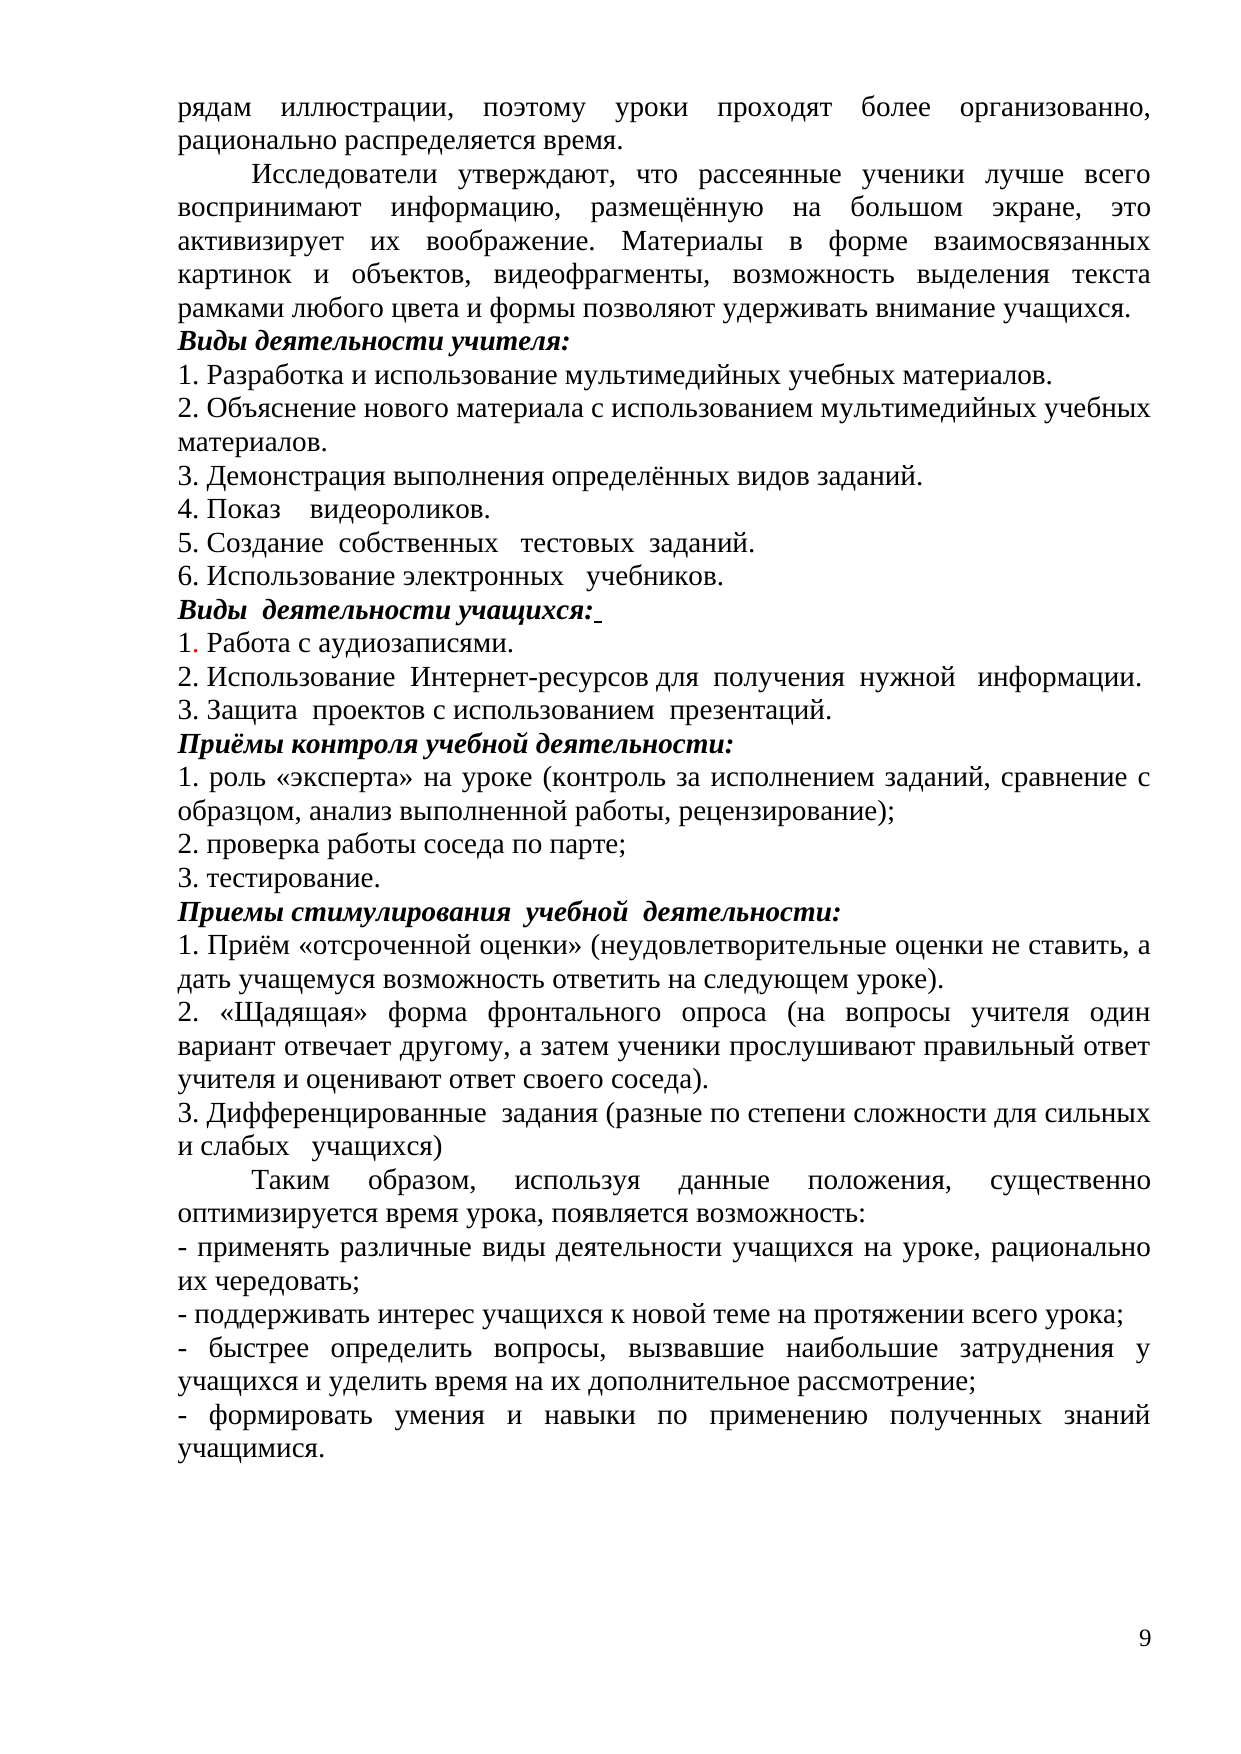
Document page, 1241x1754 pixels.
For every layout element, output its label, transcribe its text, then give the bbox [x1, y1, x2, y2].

text - быстрее определить вопросы, вызвавшие наибольшие затруднения у учащихся и уделить время на их дополнительное рассмотрение; [177, 1330, 1152, 1397]
text 4. Показ видеороликов. [177, 491, 1152, 525]
text Приемы стимулирования учебной деятельности: [177, 894, 1152, 927]
text Виды деятельности учащихся: [177, 592, 1152, 625]
text 1. Разработка и использование мультимедийных учебных материалов. [177, 357, 1152, 391]
text 3. Дифференцированные задания (разные по степени сложности для сильных и слабых учащихся) [177, 1095, 1152, 1162]
text 5. Создание собственных тестовых заданий. [177, 525, 1152, 558]
text Таким образом, используя данные положения, существенно оптимизируется время урока, появляется возможность: [177, 1162, 1152, 1229]
text 6. Использование электронных учебников. [177, 558, 1152, 592]
text 1. роль «эксперта» на уроке (контроль за исполнением заданий, сравнение с образцом, анализ выполненной работы, рецензирование); [177, 759, 1152, 827]
text 3. Демонстрация выполнения определённых видов заданий. [177, 458, 1152, 491]
text 3. тестирование. [177, 860, 1152, 894]
text 2. «Щадящая» форма фронтального опроса (на вопросы учителя один вариант отвечает другому, а затем ученики прослушивают правильный ответ учителя и оценивают ответ своего соседа). [177, 994, 1152, 1095]
text 1. Работа с аудиозаписями. [177, 625, 1152, 659]
text 2. проверка работы соседа по парте; [177, 827, 1152, 860]
text - формировать умения и навыки по применению полученных знаний учащимися. [177, 1397, 1152, 1464]
text Исследователи утверждают, что рассеянные ученики лучше всего воспринимают информацию, размещённую на большом экране, это активизирует их воображение. Материалы в форме взаимосвязанных картинок и объектов, видеофрагменты, возможность выделения текста рамками любого цвета и формы позволяют удерживать внимание учащихся. [177, 156, 1152, 323]
text Виды деятельности учителя: [177, 323, 1152, 357]
text 3. Защита проектов с использованием презентаций. [177, 692, 1152, 726]
text 2. Использование Интернет-ресурсов для получения нужной информации. [177, 659, 1152, 692]
text 1. Приём «отсроченной оценки» (неудовлетворительные оценки не ставить, а дать учащемуся возможность ответить на следующем уроке). [177, 927, 1152, 994]
text - поддерживать интерес учащихся к новой теме на протяжении всего урока; [177, 1296, 1152, 1330]
text 2. Объяснение нового материала с использованием мультимедийных учебных материалов. [177, 391, 1152, 458]
text Приёмы контроля учебной деятельности: [177, 726, 1152, 759]
text - применять различные виды деятельности учащихся на уроке, рационально их чередовать; [177, 1229, 1152, 1296]
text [177, 89, 1152, 156]
